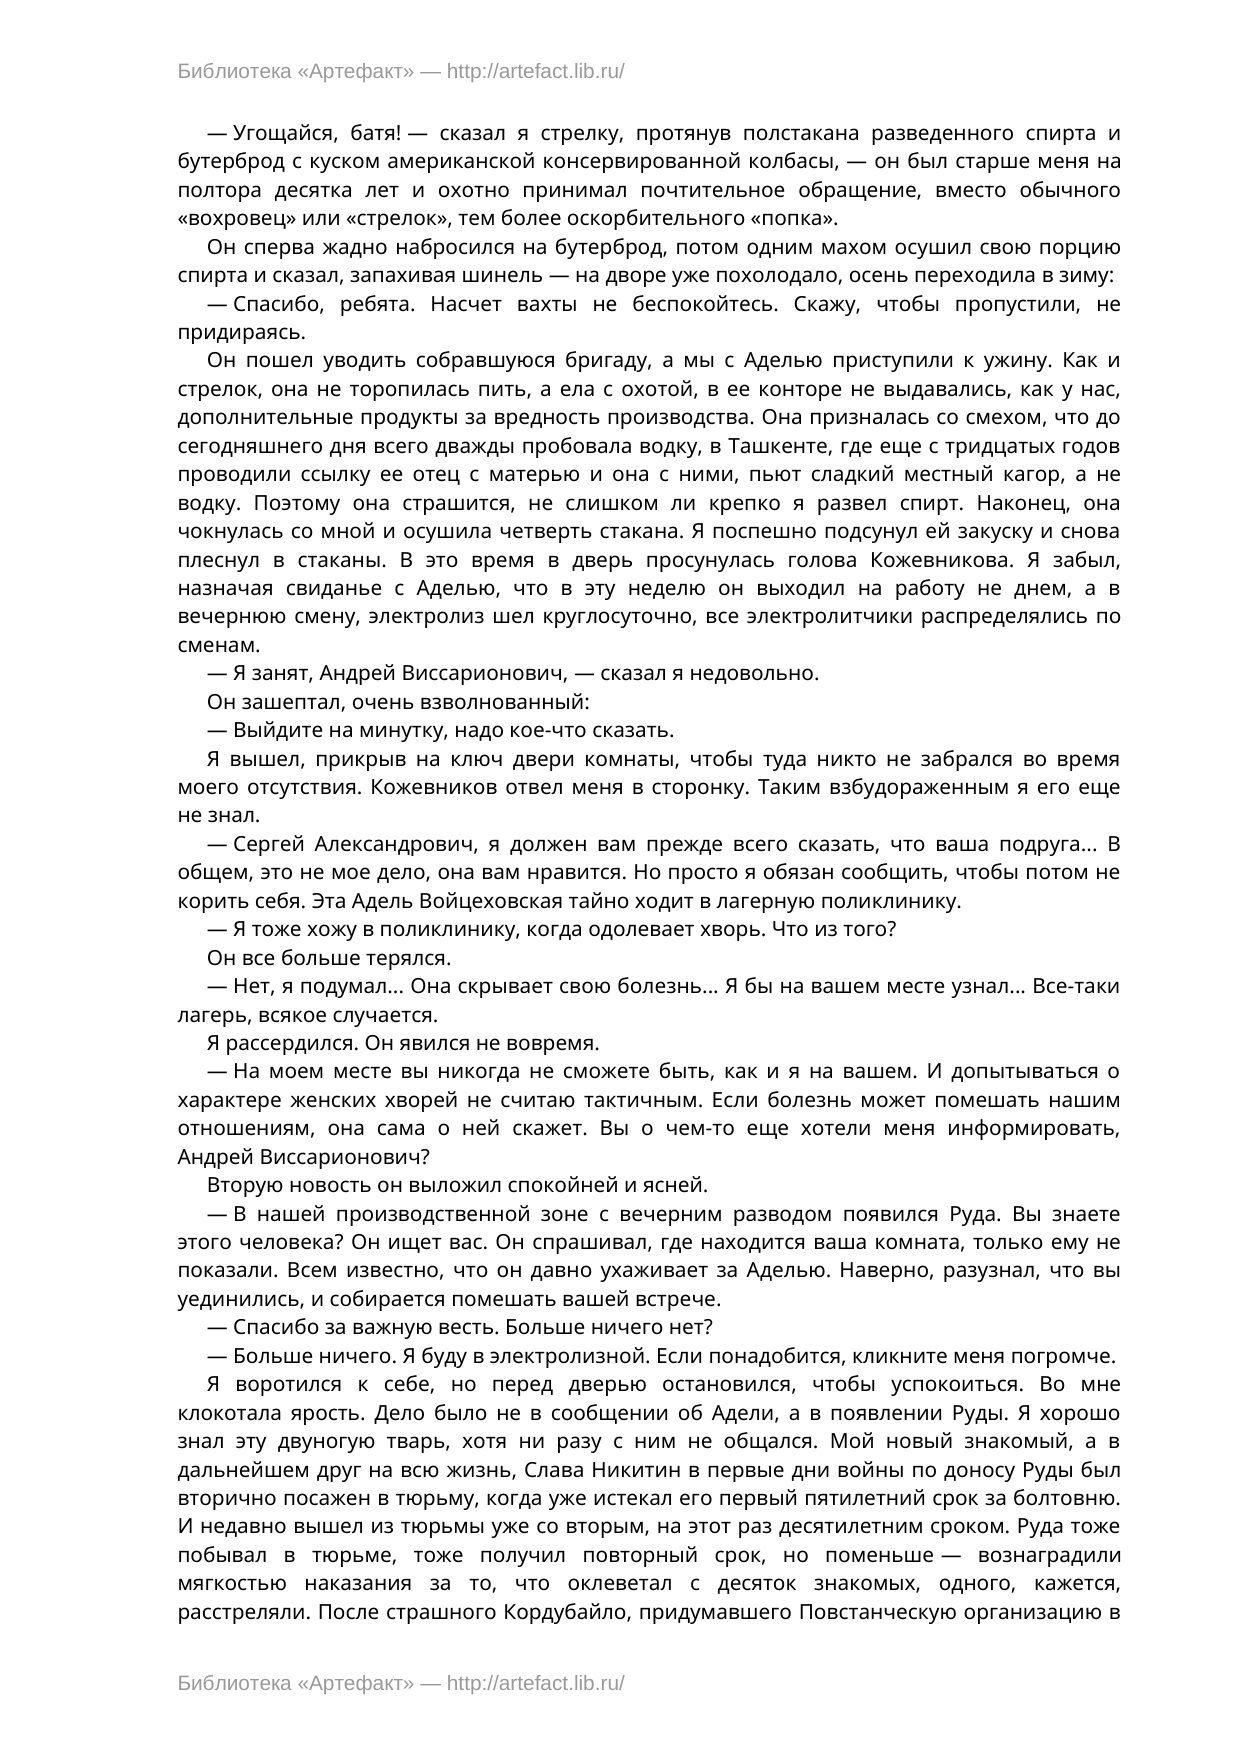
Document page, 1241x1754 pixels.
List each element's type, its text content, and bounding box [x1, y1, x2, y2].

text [177, 1369, 1122, 1625]
text Он пошел уводить собравшуюся бригаду, а мы с Аделью приступили к ужину. Как и стрелок, она не торопилась пить, а ела с охотой, в ее конторе не выдавались, как у нас, дополнительные продукты за вредность производства. Она призналась со смехом, что до сегодняшнего дня всего дважды пробовала водку, в Ташкенте, где еще с тридцатых годов проводили ссылку ее отец с матерью и она с ними, пьют сладкий местный кагор, а не водку. Поэтому она страшится, не слишком ли крепко я развел спирт. Наконец, она чокнулась со мной и осушила четверть стакана. Я поспешно подсунул ей закуску и снова плеснул в стаканы. В это время в дверь просунулась голова Кожевникова. Я забыл, назначая свиданье с Аделью, что в эту неделю он выходил на работу не днем, а в вечернюю смену, электролиз шел круглосуточно, все электролитчики распределялись по сменам. [177, 346, 1122, 658]
text — В нашей производственной зоне с вечерним разводом появился Руда. Вы знаете этого человека? Он ищет вас. Он спрашивал, где находится ваша комната, только ему не показали. Всем известно, что он давно ухаживает за Аделью. Наверно, разузнал, что вы уединились, и собирается помешать вашей встрече. [177, 1199, 1122, 1312]
text — Я занят, Андрей Виссарионович, — сказал я недовольно. [177, 658, 1122, 687]
text — Сергей Александрович, я должен вам прежде всего сказать, что ваша подруга... В общем, это не мое дело, она вам нравится. Но просто я обязан сообщить, чтобы потом не корить себя. Эта Адель Войцеховская тайно ходит в лагерную поликлинику. [177, 829, 1122, 914]
text — На моем месте вы никогда не сможете быть, как и я на вашем. И допытываться о характере женских хворей не считаю тактичным. Если болезнь может помешать нашим отношениям, она сама о ней скажет. Вы о чем-то еще хотели меня информировать, Андрей Виссарионович? [177, 1057, 1122, 1170]
text Он все больше терялся. [177, 943, 1122, 971]
text Он сперва жадно набросился на бутерброд, потом одним махом осушил свою порцию спирта и сказал, запахивая шинель — на дворе уже похолодало, осень переходила в зиму: [177, 232, 1122, 289]
text — Больше ничего. Я буду в электролизной. Если понадобится, кликните меня погромче. [177, 1341, 1122, 1369]
text Я рассердился. Он явился не вовремя. [177, 1028, 1122, 1057]
text Вторую новость он выложил спокойней и ясней. [177, 1170, 1122, 1199]
text — Нет, я подумал... Она скрывает свою болезнь... Я бы на вашем месте узнал... Все-таки лагерь, всякое случается. [177, 971, 1122, 1028]
text — Выйдите на минутку, надо кое-что сказать. [177, 715, 1122, 744]
text — Угощайся, батя! — сказал я стрелку, протянув полстакана разведенного спирта и бутерброд с куском американской консервированной колбасы, — он был старше меня на полтора десятка лет и охотно принимал почтительное обращение, вместо обычного «вохровец» или «стрелок», тем более оскорбительного «попка». [177, 118, 1122, 232]
text Я вышел, прикрыв на ключ двери комнаты, чтобы туда никто не забрался во время моего отсутствия. Кожевников отвел меня в сторонку. Таким взбудораженным я его еще не знал. [177, 744, 1122, 829]
text Он зашептал, очень взволнованный: [177, 687, 1122, 715]
text — Спасибо за важную весть. Больше ничего нет? [177, 1312, 1122, 1341]
text — Спасибо, ребята. Насчет вахты не беспокойтесь. Скажу, чтобы пропустили, не придираясь. [177, 289, 1122, 346]
text — Я тоже хожу в поликлинику, когда одолевает хворь. Что из того? [177, 914, 1122, 943]
